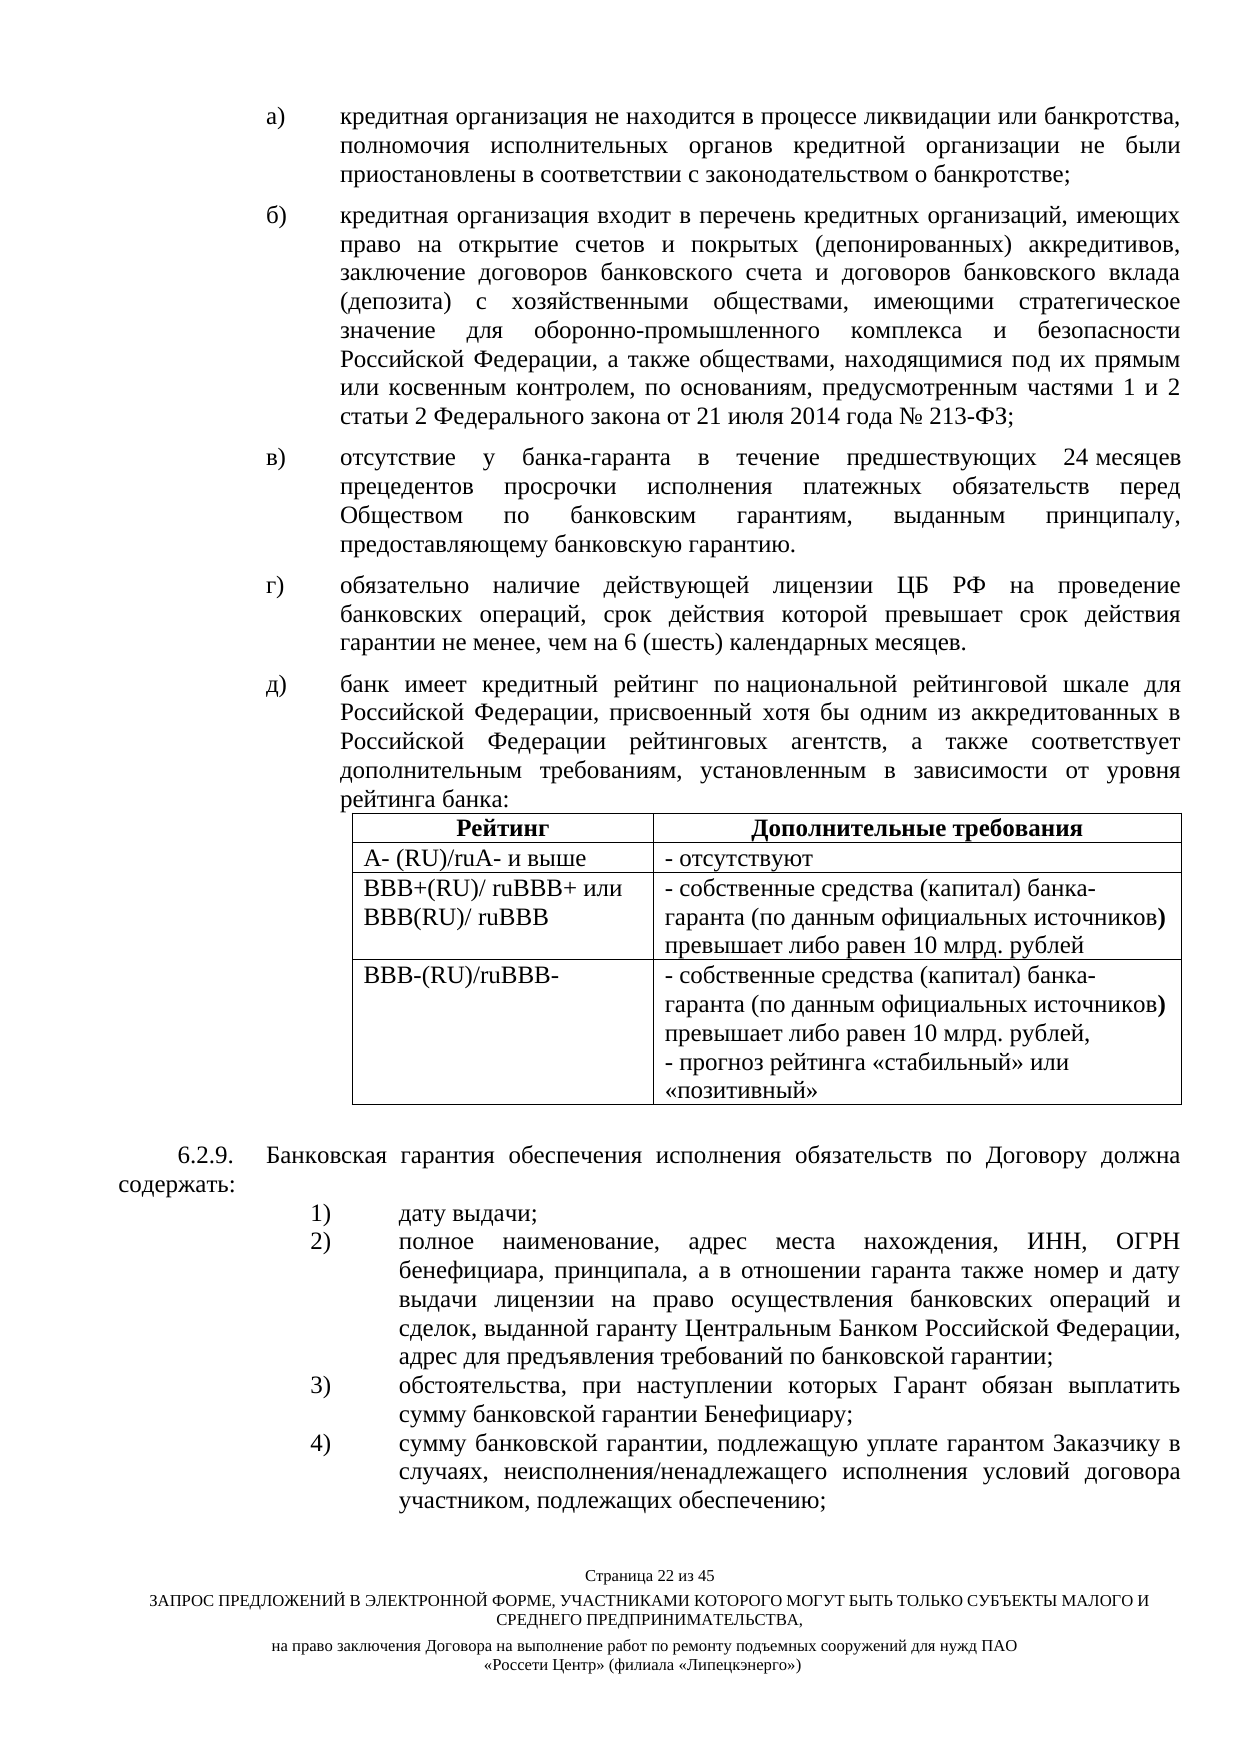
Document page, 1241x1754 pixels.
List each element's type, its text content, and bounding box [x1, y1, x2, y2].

table_header Рейтинг [353, 814, 653, 842]
list сумму банковской гарантии, подлежащую уплате гарантом Заказчику в случаях, неисполнения/ненадлежащего исполнения условий договора участником, подлежащих обеспечению; [310, 1428, 1181, 1514]
table_cell - собственные средства (капитал) банка-гаранта (по данным официальных источников) превышает либо равен 10 млрд. рублей, - прогноз рейтинга «стабильный» или «позитивный» [654, 960, 1181, 1104]
table_cell - собственные средства (капитал) банка-гаранта (по данным официальных источников) превышает либо равен 10 млрд. рублей [654, 873, 1181, 959]
subtitle Банковская гарантия обеспечения исполнения обязательств по Договору должна содержать: [118, 1140, 1181, 1198]
list кредитная организация входит в перечень кредитных организаций, имеющих право на открытие счетов и покрытых (депонированных) аккредитивов, заключение договоров банковского счета и договоров банковского вклада (депозита) с хозяйственными обществами, имеющими стратегическое значение для оборонно-промышленного комплекса и безопасности Российской Федерации, а также обществами, находящимися под их прямым или косвенным контролем, по основаниям, предусмотренным частями 1 и 2 статьи 2 Федерального закона от 21 июля 2014 года № 213-ФЗ; [266, 200, 1181, 430]
list полное наименование, адрес места нахождения, ИНН, ОГРН бенефициара, принципала, а в отношении гаранта также номер и дату выдачи лицензии на право осуществления банковских операций и сделок, выданной гаранту Центральным Банком Российской Федерации, адрес для предъявления требований по банковской гарантии; [310, 1226, 1181, 1370]
list отсутствие у банка-гаранта в течение предшествующих 24 месяцев прецедентов просрочки исполнения платежных обязательств перед Обществом по банковским гарантиям, выданным принципалу, предоставляющему банковскую гарантию. [266, 442, 1181, 557]
list обстоятельства, при наступлении которых Гарант обязан выплатить сумму банковской гарантии Бенефициару; [310, 1370, 1181, 1428]
table_header Дополнительные требования [654, 814, 1181, 842]
table_cell BBB-(RU)/ruBBB- [353, 960, 653, 1104]
table_cell BBB+(RU)/ ruBBB+ или BBB(RU)/ ruBBB [353, 873, 653, 959]
table_cell A- (RU)/ruA- и выше [353, 843, 653, 872]
list кредитная организация не находится в процессе ликвидации или банкротства, полномочия исполнительных органов кредитной организации не были приостановлены в соответствии с законодательством о банкротстве; [266, 101, 1181, 187]
list дату выдачи; [310, 1198, 1181, 1226]
table_cell - отсутствуют [654, 843, 1181, 872]
list банк имеет кредитный рейтинг по национальной рейтинговой шкале для Российской Федерации, присвоенный хотя бы одним из аккредитованных в Российской Федерации рейтинговых агентств, а также соответствует дополнительным требованиям, установленным в зависимости от уровня рейтинга банка: [266, 669, 1181, 812]
list обязательно наличие действующей лицензии ЦБ РФ на проведение банковских операций, срок действия которой превышает срок действия гарантии не менее, чем на 6 (шесть) календарных месяцев. [266, 570, 1181, 656]
